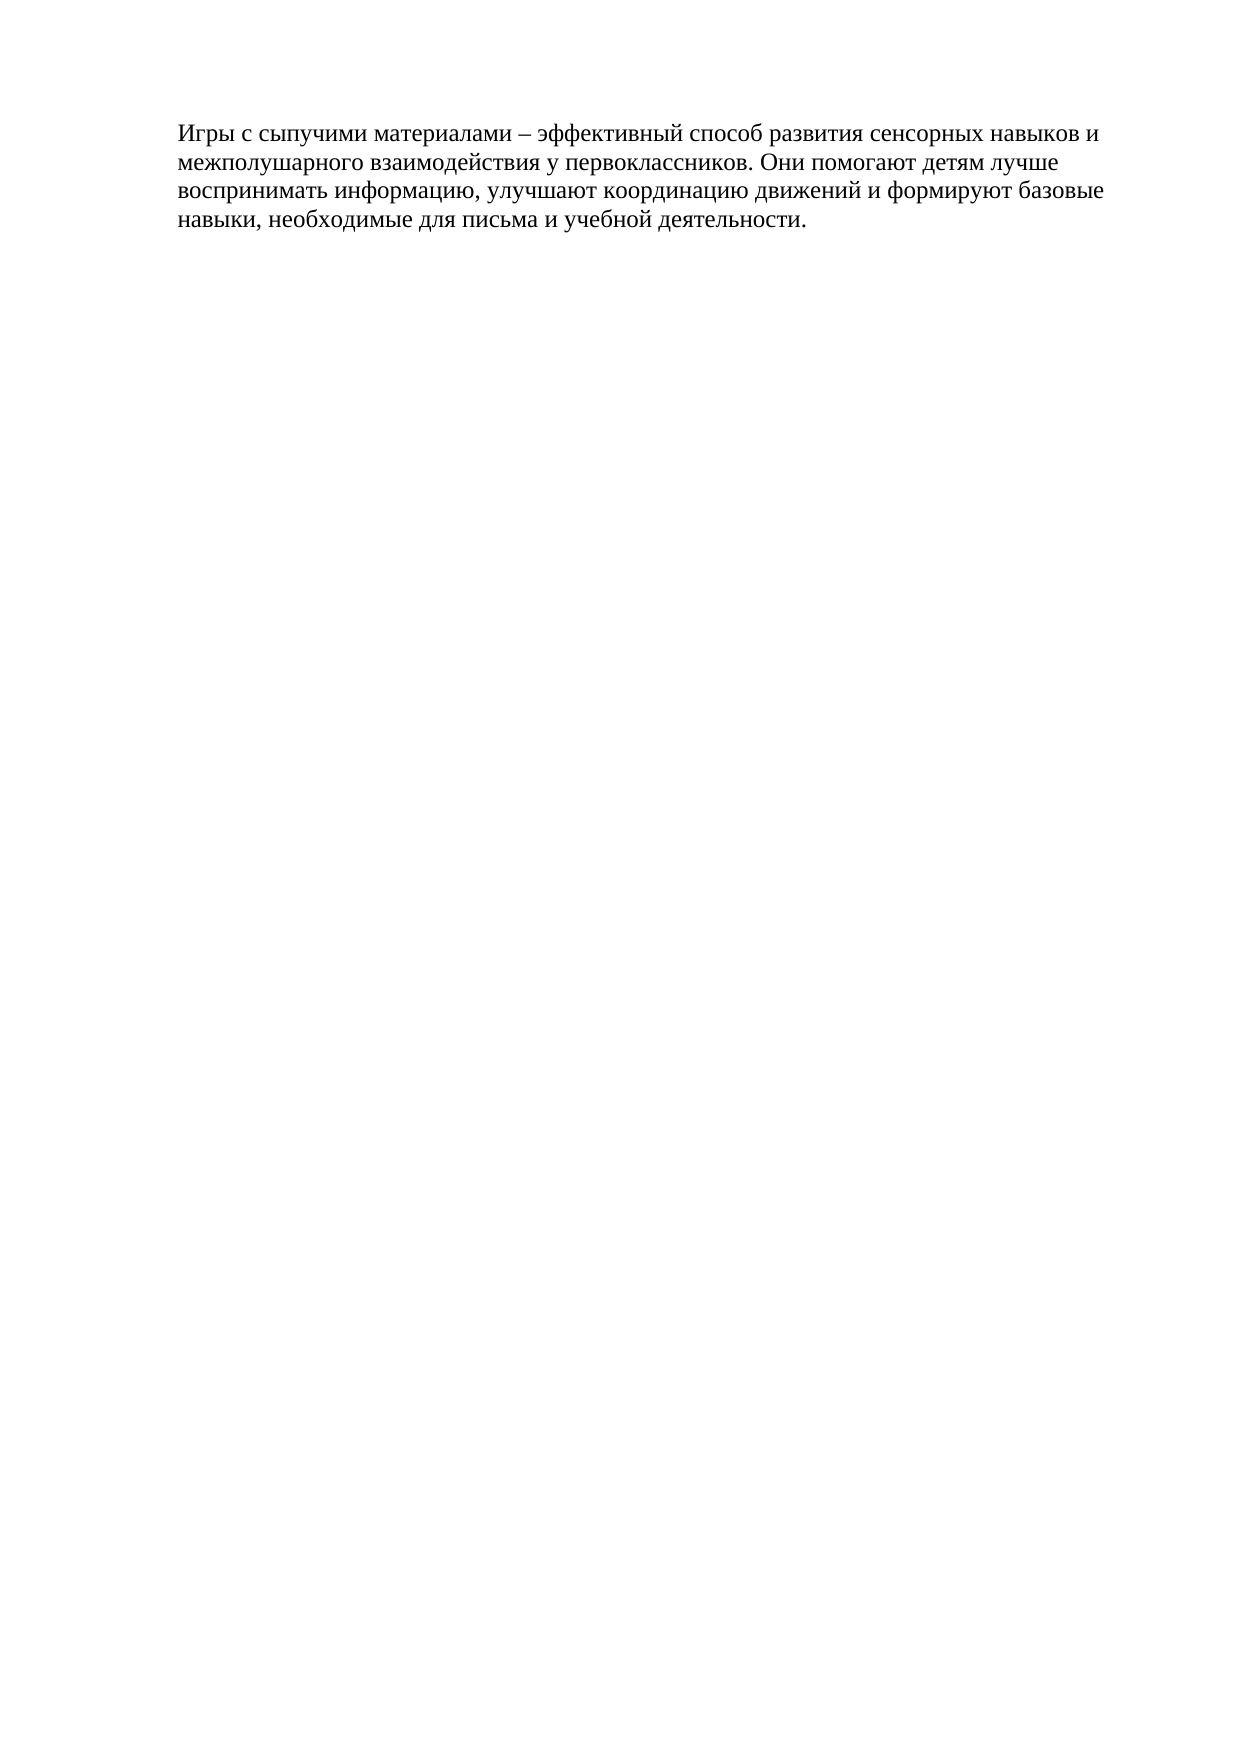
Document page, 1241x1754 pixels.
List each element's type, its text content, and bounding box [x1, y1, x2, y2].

text Игры с сыпучими материалами – эффективный способ развития сенсорных навыков и межполушарного взаимодействия у первоклассников. Они помогают детям лучше воспринимать информацию, улучшают координацию движений и формируют базовые навыки, необходимые для письма и учебной деятельности. [177, 118, 1152, 233]
